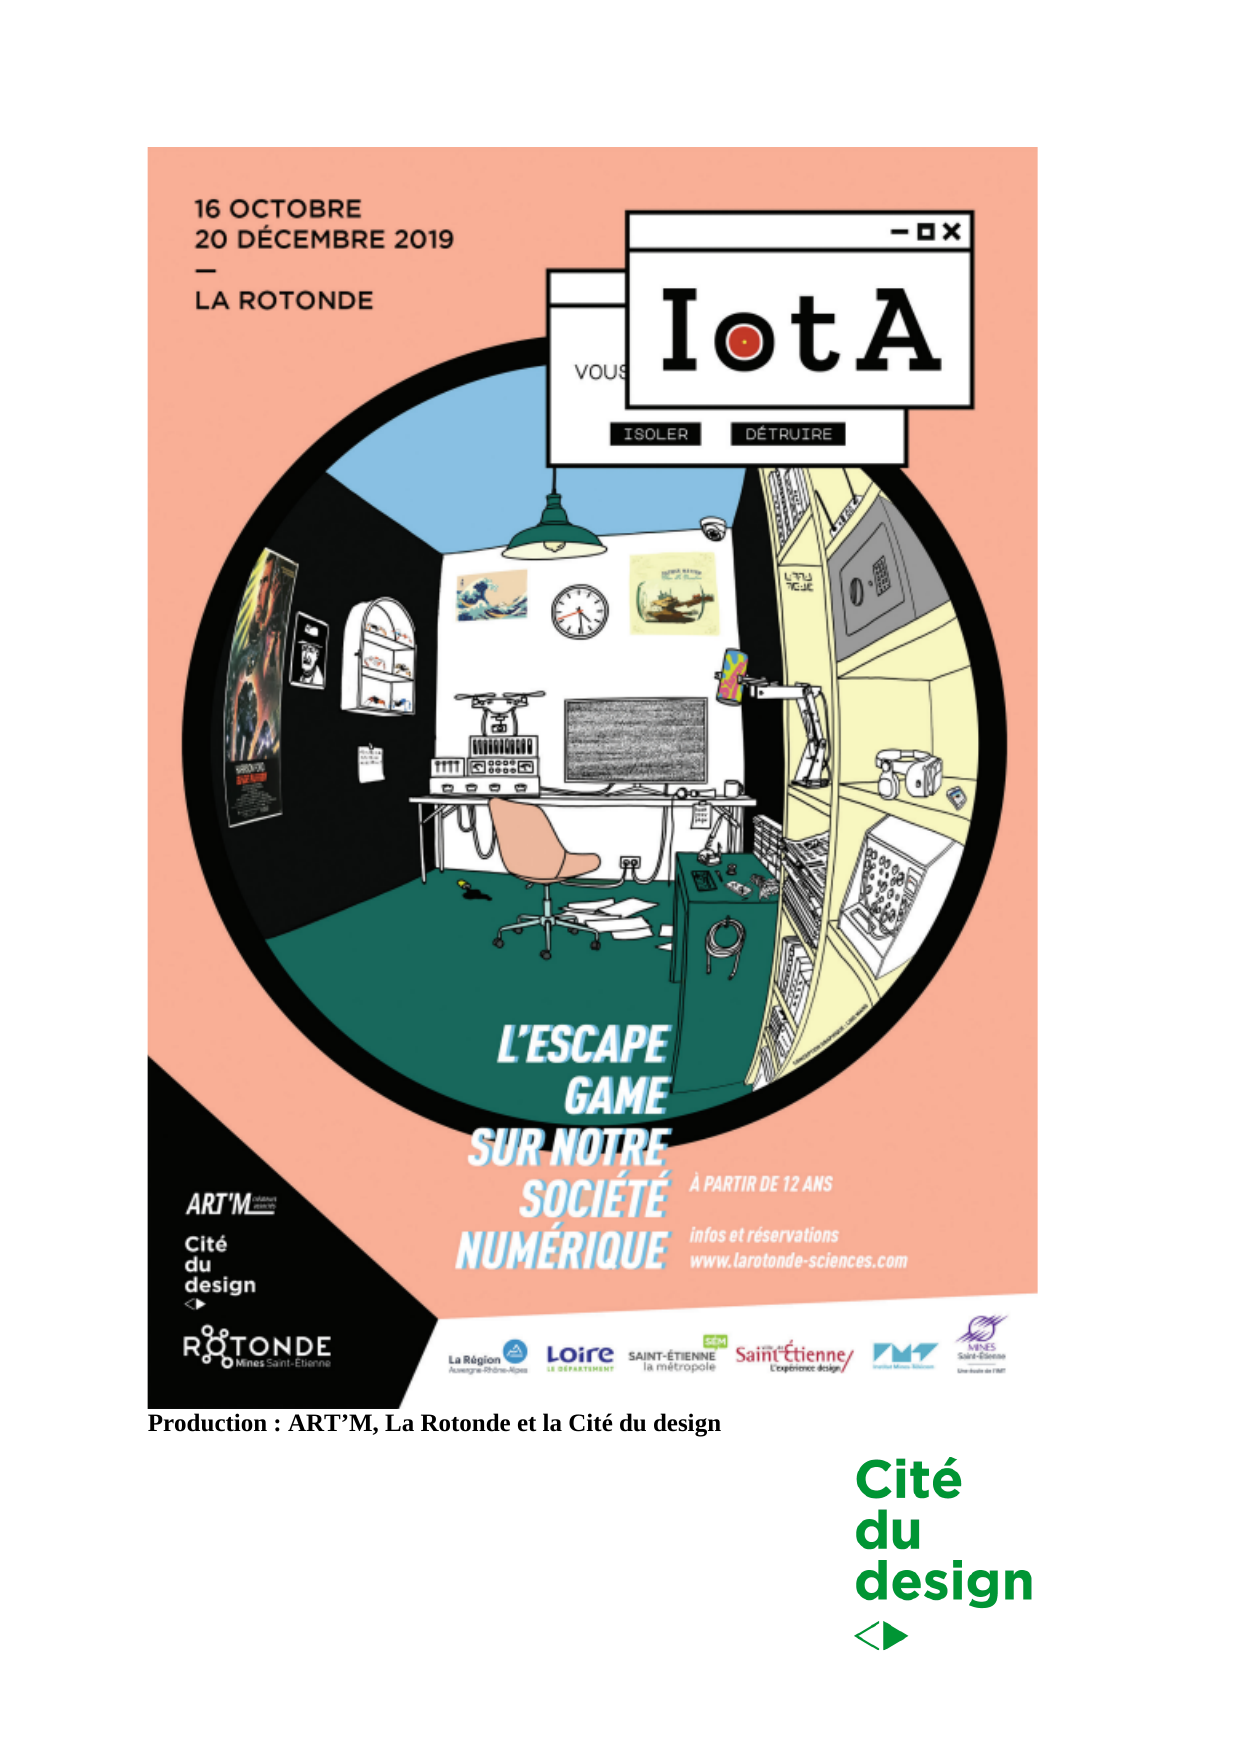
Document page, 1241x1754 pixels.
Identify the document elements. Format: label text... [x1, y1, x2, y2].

text Production : ART’M, La Rotonde et la Cité du design [148, 1408, 1093, 1437]
picture [850, 1457, 1038, 1649]
